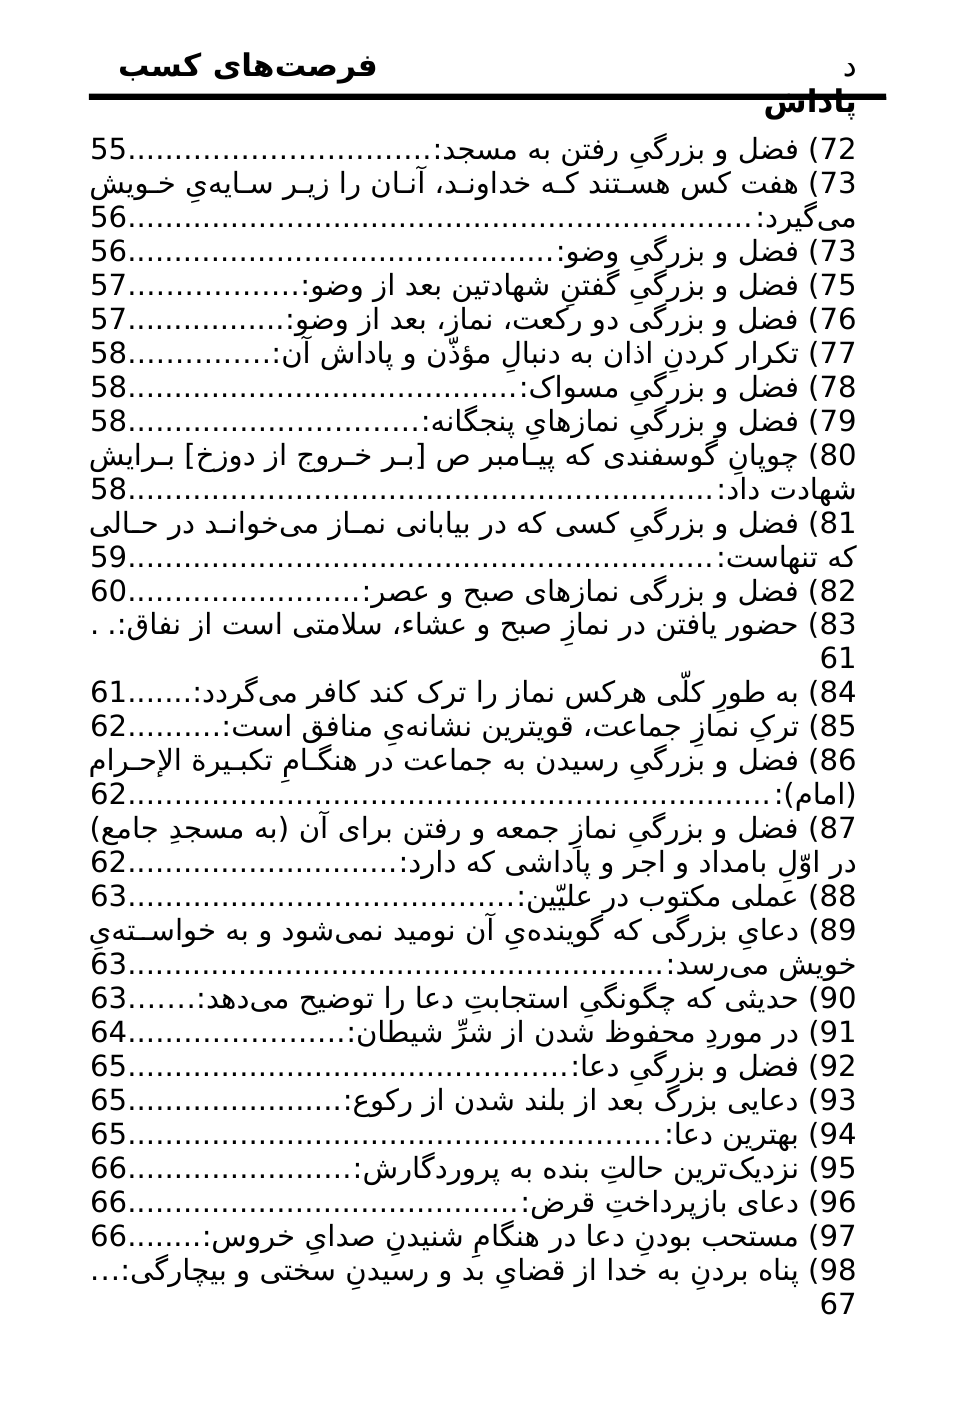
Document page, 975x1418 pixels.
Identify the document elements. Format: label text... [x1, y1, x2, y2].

text 79) فضل و بزرگیِ نمازهایِ پنجگانه: 58 [89, 404, 857, 438]
text 77) تکرار کردنِ اذان به دنبالِ مؤذّن و پاداش آن: 58 [89, 336, 857, 370]
text 97) مستحب بودنِ دعا در هنگامِ شنیدنِ صدایِ خروس: 66 [89, 1219, 857, 1253]
text 76) فضل و بزرگی دو رکعت، نماز، بعد از وضو: 57 [89, 302, 857, 336]
text 94) بهترین دعا: 65 [89, 1117, 857, 1151]
text 72) فضل و بزرگیِ رفتن به مسجد: 55 [89, 132, 857, 166]
text 75) فضل و بزرگیِ گفتنِ شهادتین بعد از وضو: 57 [89, 268, 857, 302]
text 92) فضل و بزرگیِ دعا: 65 [89, 1049, 857, 1083]
text 83) حضور یافتن در نمازِ صبح و عشاء، سلامتی است از نفاق: 61 [89, 608, 857, 676]
text 82) فضل و بزرگی نمازهای صبح و عصر: 60 [89, 574, 857, 608]
text 87) فضل و بزرگیِ نمازِ جمعه و رفتن برای آن (به مسجدِ جامع) در اوّلِ بامداد و اجر و پاداشی که دارد: 62 [89, 812, 857, 879]
text 73) فضل و بزرگیِ وضو: 56 [89, 234, 857, 268]
text 93) دعایی بزرگ بعد از بلند شدن از رکوع: 65 [89, 1083, 857, 1117]
text 78) فضل و بزرگیِ مسواک: 58 [89, 370, 857, 404]
text 91) در موردِ محفوظ شدن از شرِّ شیطان: 64 [89, 1015, 857, 1049]
text 73) هفت کس هستند که خداوند، آنان را زیر سایه‌یِ خویش می‌گیرد: 56 [89, 166, 857, 234]
text 80) چوپانِ گوسفندی که پیامبر ص [بر خروج از دوزخ] برایش شهادت داد: 58 [89, 438, 857, 506]
text 84) به طورِ کلّی هرکس نماز را ترک کند کافر می‌گردد: 61 [89, 676, 857, 710]
text 95) نزدیک‌ترین حالتِ بنده به پروردگارش: 66 [89, 1151, 857, 1185]
text 90) حدیثی که چگونگیِ استجابتِ دعا را توضیح می‌دهد: 63 [89, 981, 857, 1015]
text 89) دعایِ بزرگی که گوینده‌یِ آن نومید نمی‌شود و به خواسته‌یِ خویش می‌رسد: 63 [89, 913, 857, 981]
text 85) ترکِ نمازِ جماعت، قویترین نشانه‌یِ منافق است: 62 [89, 710, 857, 744]
text 86) فضل و بزرگیِ رسیدن به جماعت در هنگامِ تکبیرة الإحرام (امام): 62 [89, 744, 857, 812]
text 98) پناه بردنِ به خدا از قضایِ بد و رسیدنِ سختی و بیچارگی: 67 [89, 1253, 857, 1321]
text 81) فضل و بزرگیِ کسی که در بیابانی نماز می‌خواند در حالی که تنهاست: 59 [89, 506, 857, 574]
text 88) عملی مکتوب در علیّین: 63 [89, 879, 857, 913]
text 96) دعای بازپرداختِ قرض: 66 [89, 1185, 857, 1219]
